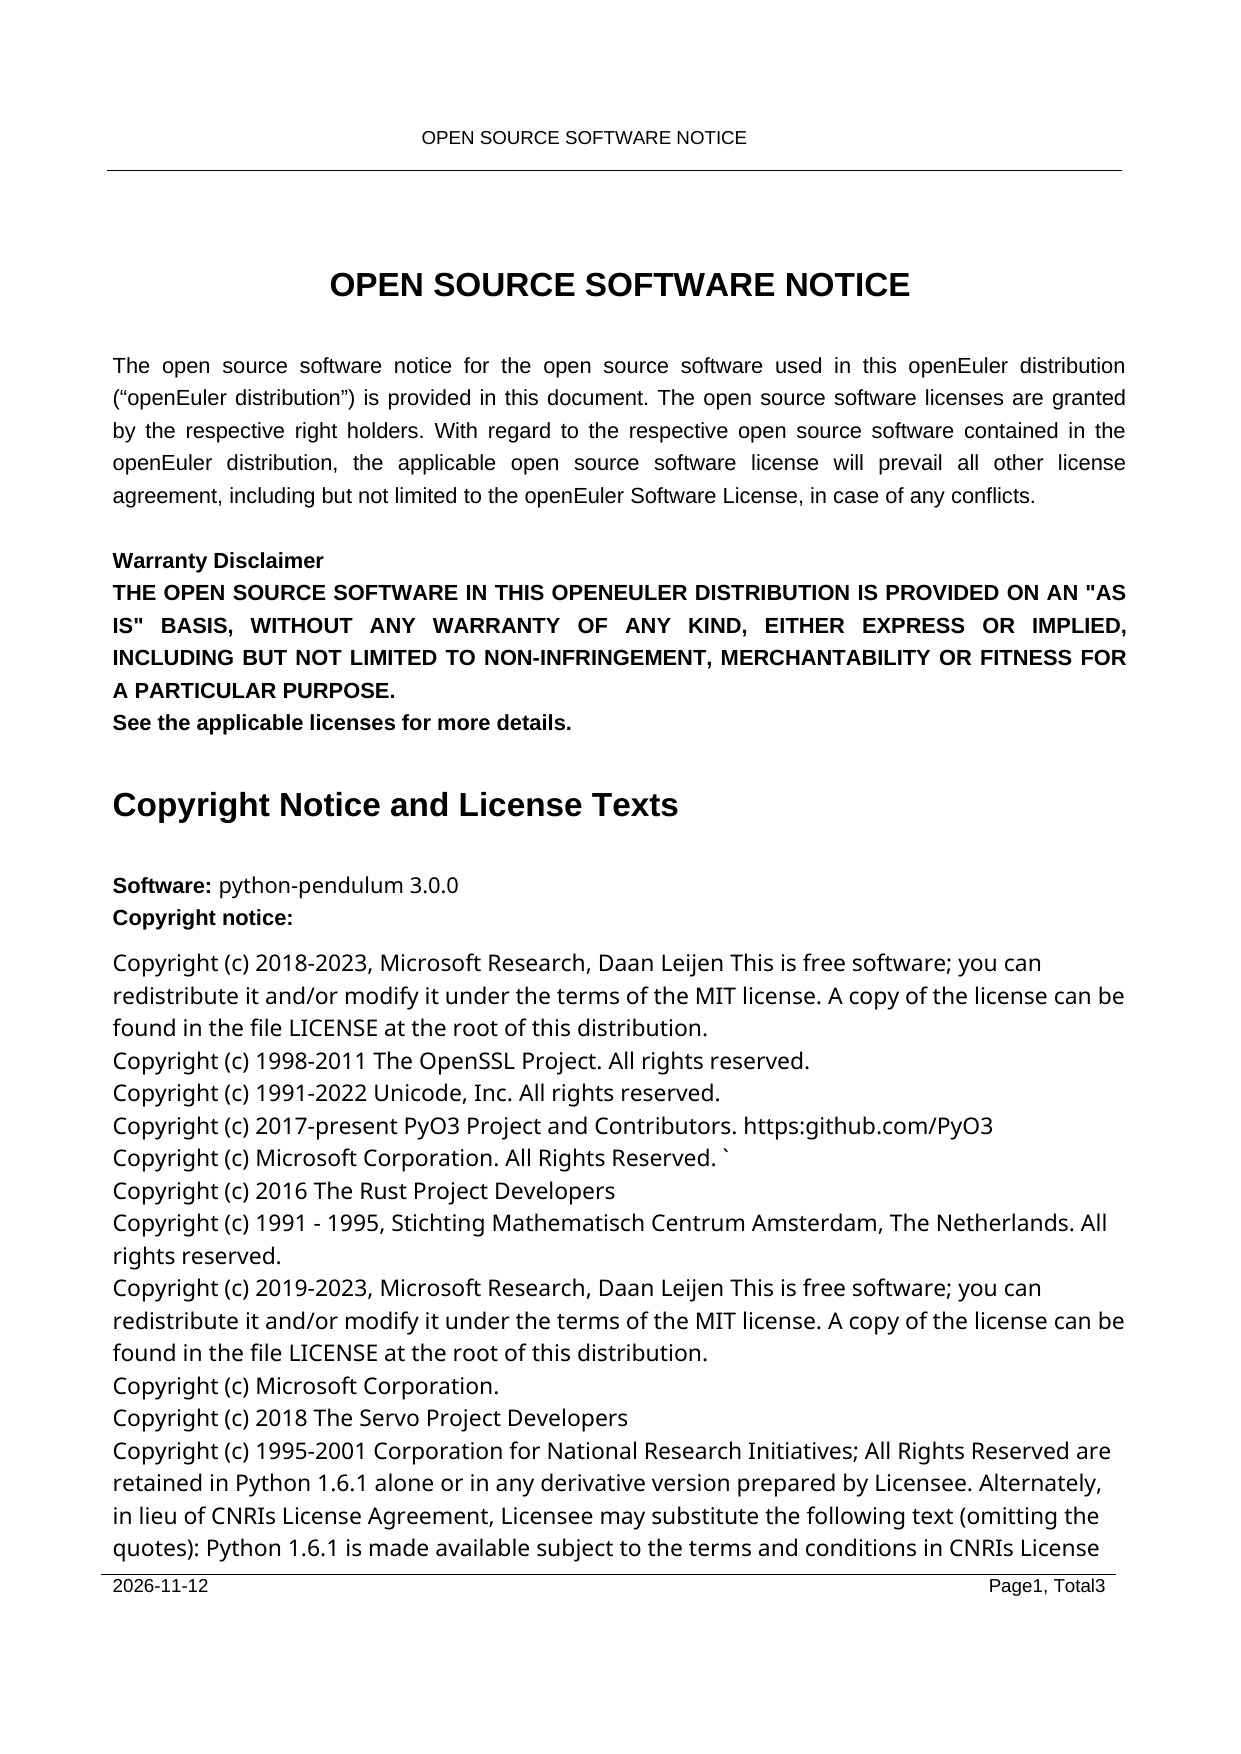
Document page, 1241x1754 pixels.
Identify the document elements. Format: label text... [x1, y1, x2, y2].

text The open source software notice for the open source software used in this openEuler distribution (“openEuler distribution”) is provided in this document. The open source software licenses are granted by the respective right holders. With regard to the respective open source software contained in the openEuler distribution, the applicable open source software license will prevail all other license agreement, including but not limited to the openEuler Software License, in case of any conflicts. [112, 349, 1128, 511]
text Warranty Disclaimer [112, 544, 1128, 576]
text Copyright notice: [112, 901, 1128, 934]
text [112, 947, 1128, 1564]
text Copyright Notice and License Texts [112, 771, 1128, 836]
text THE OPEN SOURCE SOFTWARE IN THIS OPENEULER DISTRIBUTION IS PROVIDED ON AN "AS IS" BASIS, WITHOUT ANY WARRANTY OF ANY KIND, EITHER EXPRESS OR IMPLIED, INCLUDING BUT NOT LIMITED TO NON-INFRINGEMENT, MERCHANTABILITY OR FITNESS FOR A PARTICULAR PURPOSE. See the applicable licenses for more details. [112, 576, 1128, 739]
title Software: python-pendulum 3.0.0 [112, 869, 1128, 901]
text OPEN SOURCE SOFTWARE NOTICE [112, 251, 1128, 316]
